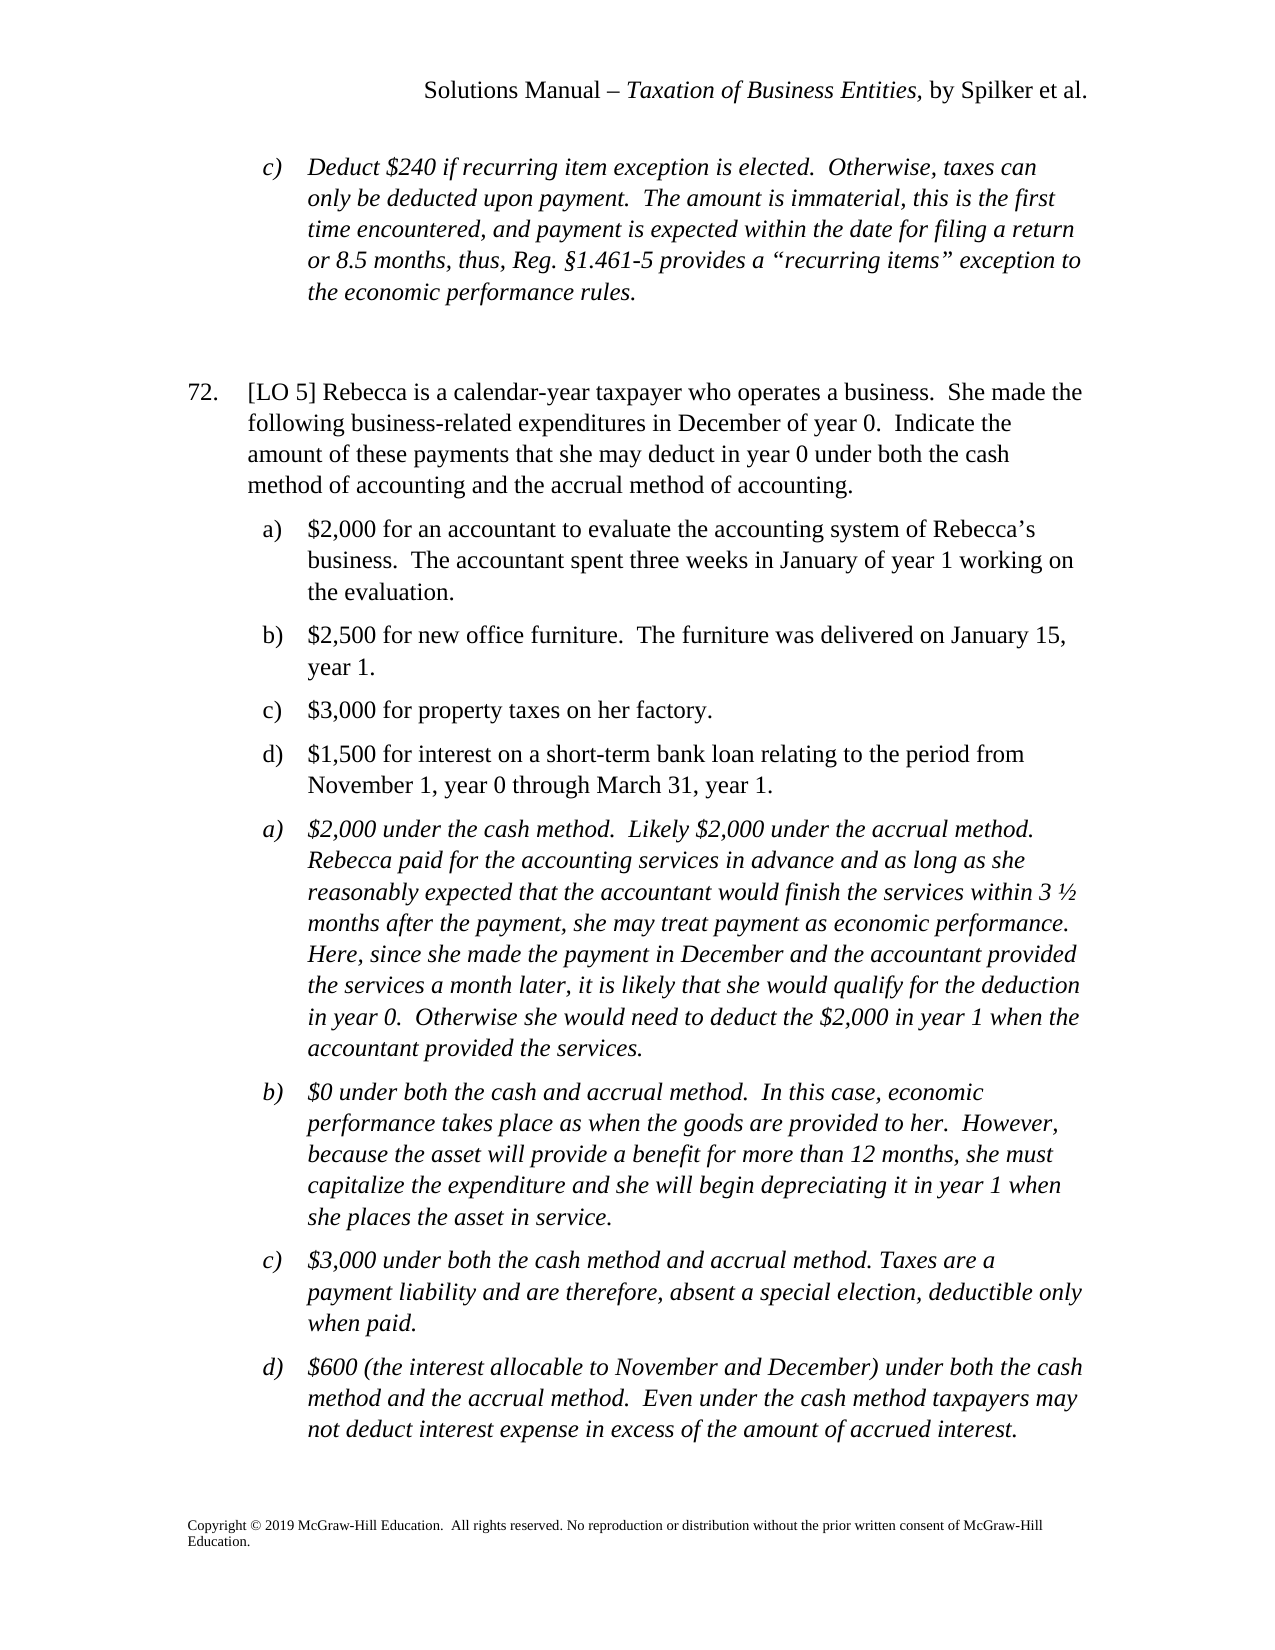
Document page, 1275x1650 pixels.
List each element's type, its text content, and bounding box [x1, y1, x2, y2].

text c) Deduct $240 if recurring item exception is elected. Otherwise, taxes can only be deducted upon payment. The amount is immaterial, this is the first time encountered, and payment is expected within the date for filing a return or 8.5 months, thus, Reg. §1.461-5 provides a “recurring items” exception to the economic performance rules. [262, 150, 1087, 306]
text a) $2,000 under the cash method. Likely $2,000 under the accrual method. Rebecca paid for the accounting services in advance and as long as she reasonably expected that the accountant would finish the services within 3 ½ months after the payment, she may treat payment as economic performance. Here, since she made the payment in December and the accountant provided the services a month later, it is likely that she would qualify for the deduction in year 0. Otherwise she would need to deduct the $2,000 in year 1 when the accountant provided the services. [262, 812, 1087, 1062]
text c) $3,000 for property taxes on her factory. [262, 694, 1087, 725]
text d) $600 (the interest allocable to November and December) under both the cash method and the accrual method. Even under the cash method taxpayers may not deduct interest expense in excess of the amount of accrued interest. [262, 1350, 1087, 1444]
text a) $2,000 for an accountant to evaluate the accounting system of Rebecca’s business. The accountant spent three weeks in January of year 1 working on the evaluation. [262, 512, 1087, 606]
text c) $3,000 under both the cash method and accrual method. Taxes are a payment liability and are therefore, absent a special election, deductible only when paid. [262, 1244, 1087, 1337]
text d) $1,500 for interest on a short-term bank loan relating to the period from November 1, year 0 through March 31, year 1. [262, 737, 1087, 800]
text b) $2,500 for new office furniture. The furniture was delivered on January 15, year 1. [262, 619, 1087, 681]
text 72. [LO 5] Rebecca is a calendar-year taxpayer who operates a business. She made the following business-related expenditures in December of year 0. Indicate the amount of these payments that she may deduct in year 0 under both the cash method of accounting and the accrual method of accounting. [187, 375, 1087, 500]
text b) $0 under both the cash and accrual method. In this case, economic performance takes place as when the goods are provided to her. However, because the asset will provide a benefit for more than 12 months, she must capitalize the expenditure and she will begin depreciating it in year 1 when she places the asset in service. [262, 1075, 1087, 1231]
